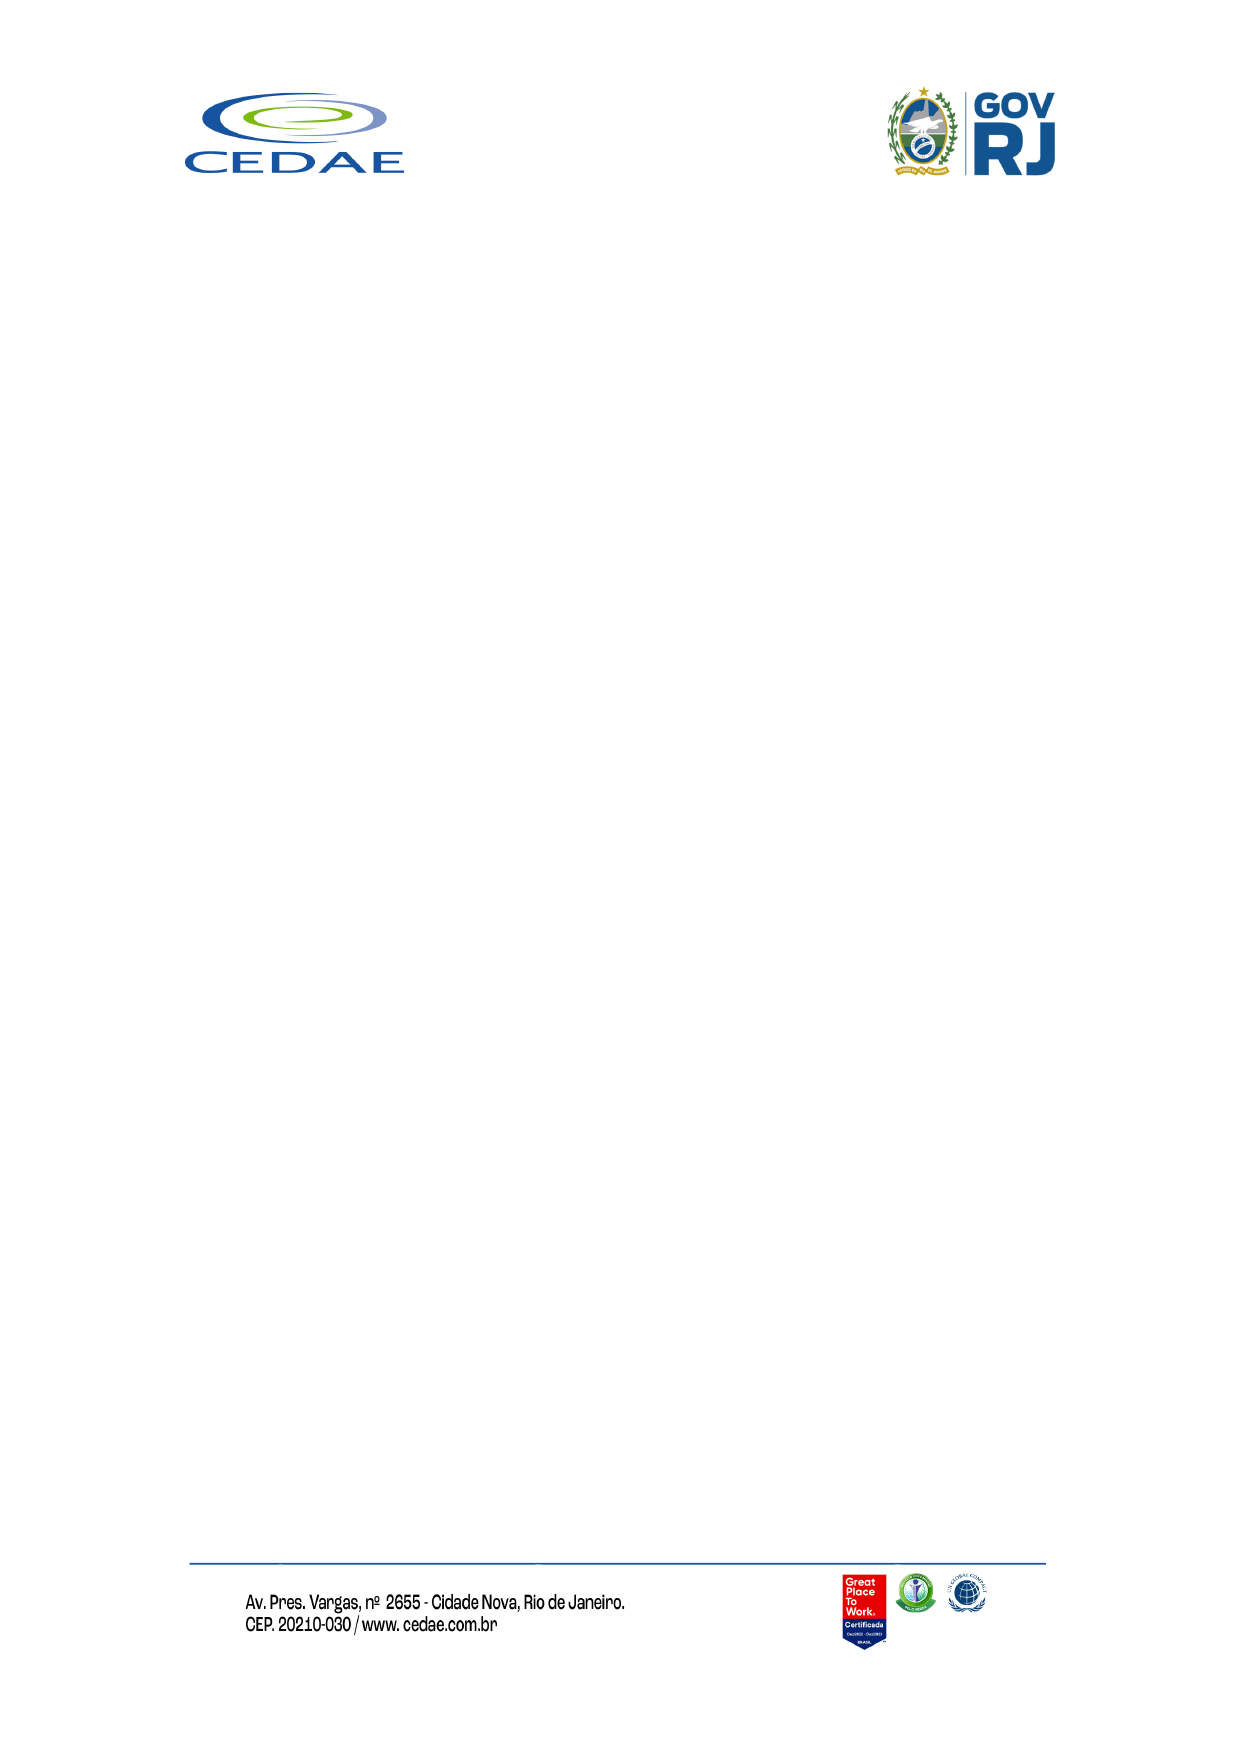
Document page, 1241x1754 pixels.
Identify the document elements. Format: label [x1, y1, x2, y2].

picture [177, 1542, 1063, 1675]
picture [177, 73, 1063, 189]
